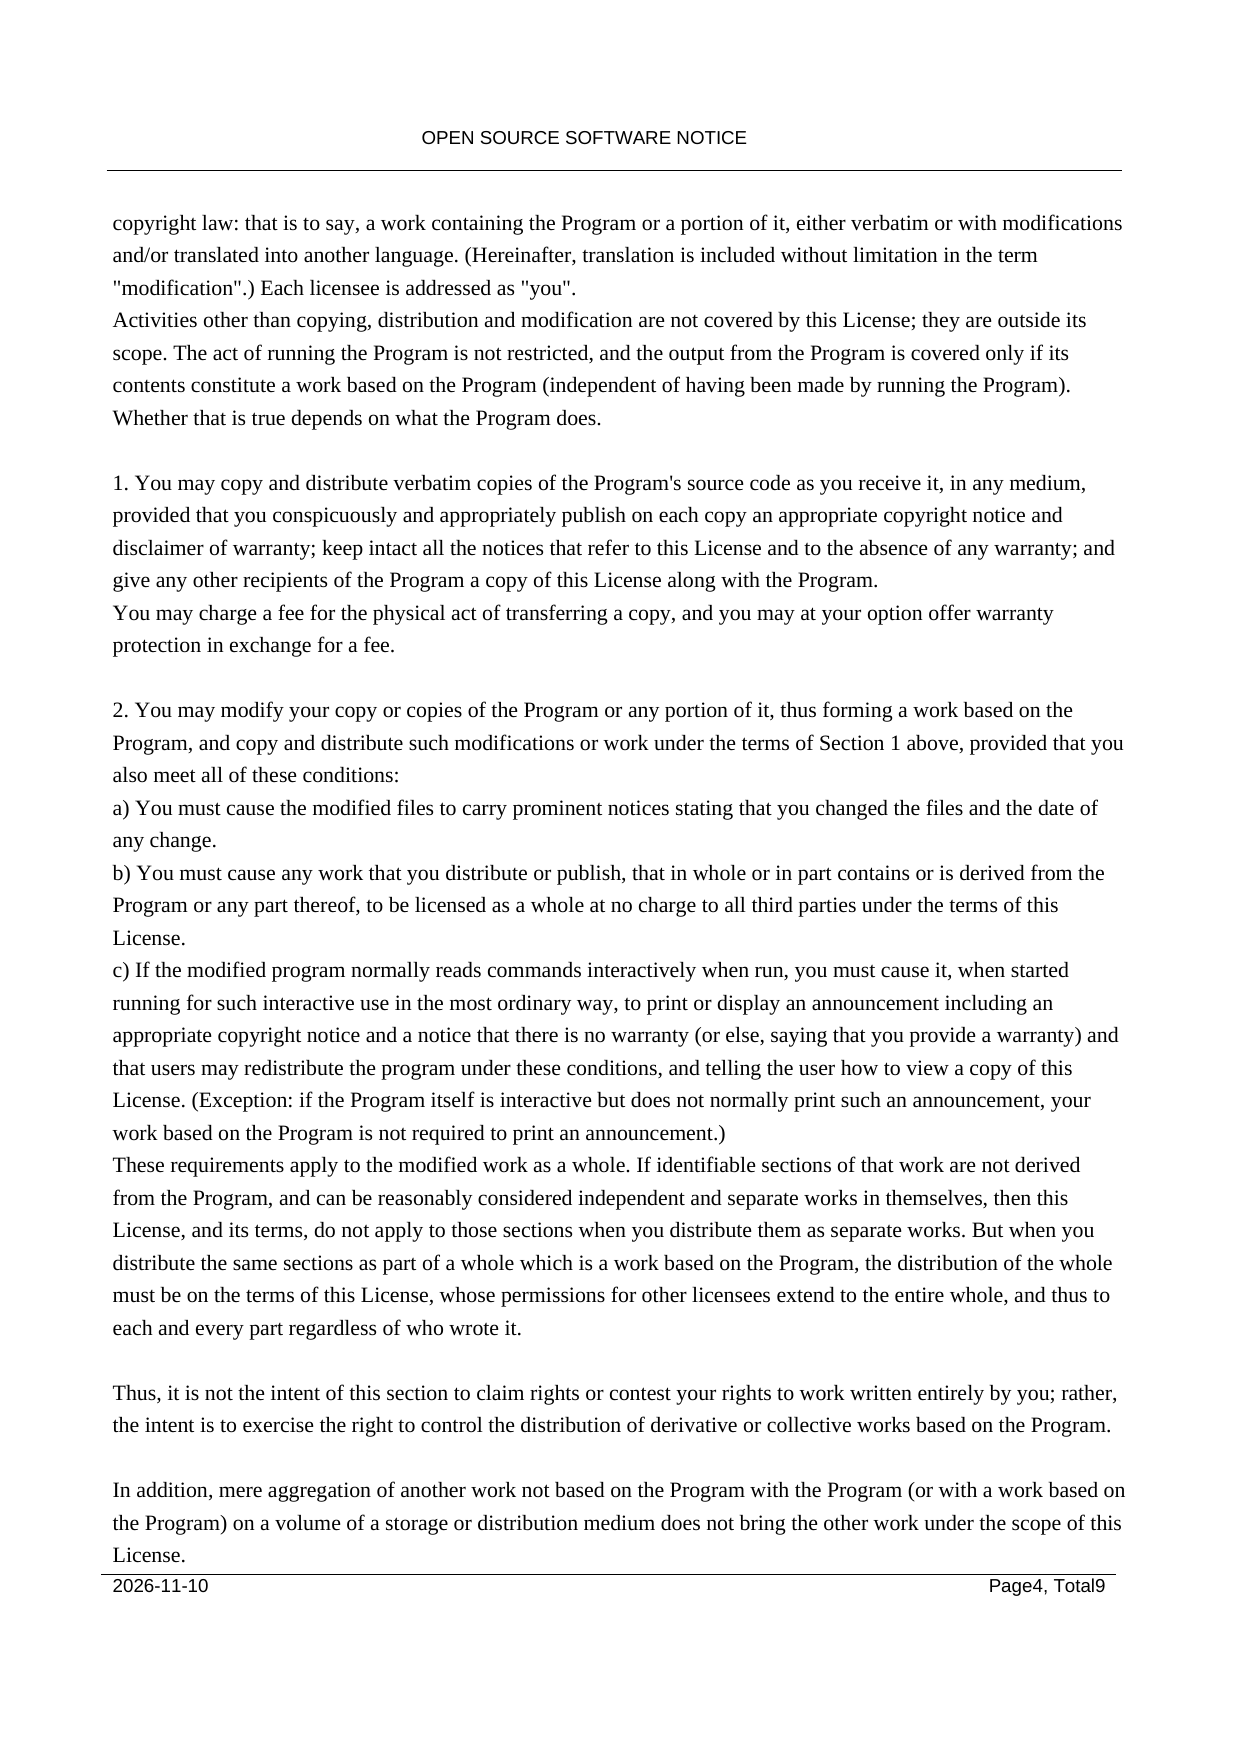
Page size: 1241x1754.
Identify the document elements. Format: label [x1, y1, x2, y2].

text [112, 206, 1128, 1571]
